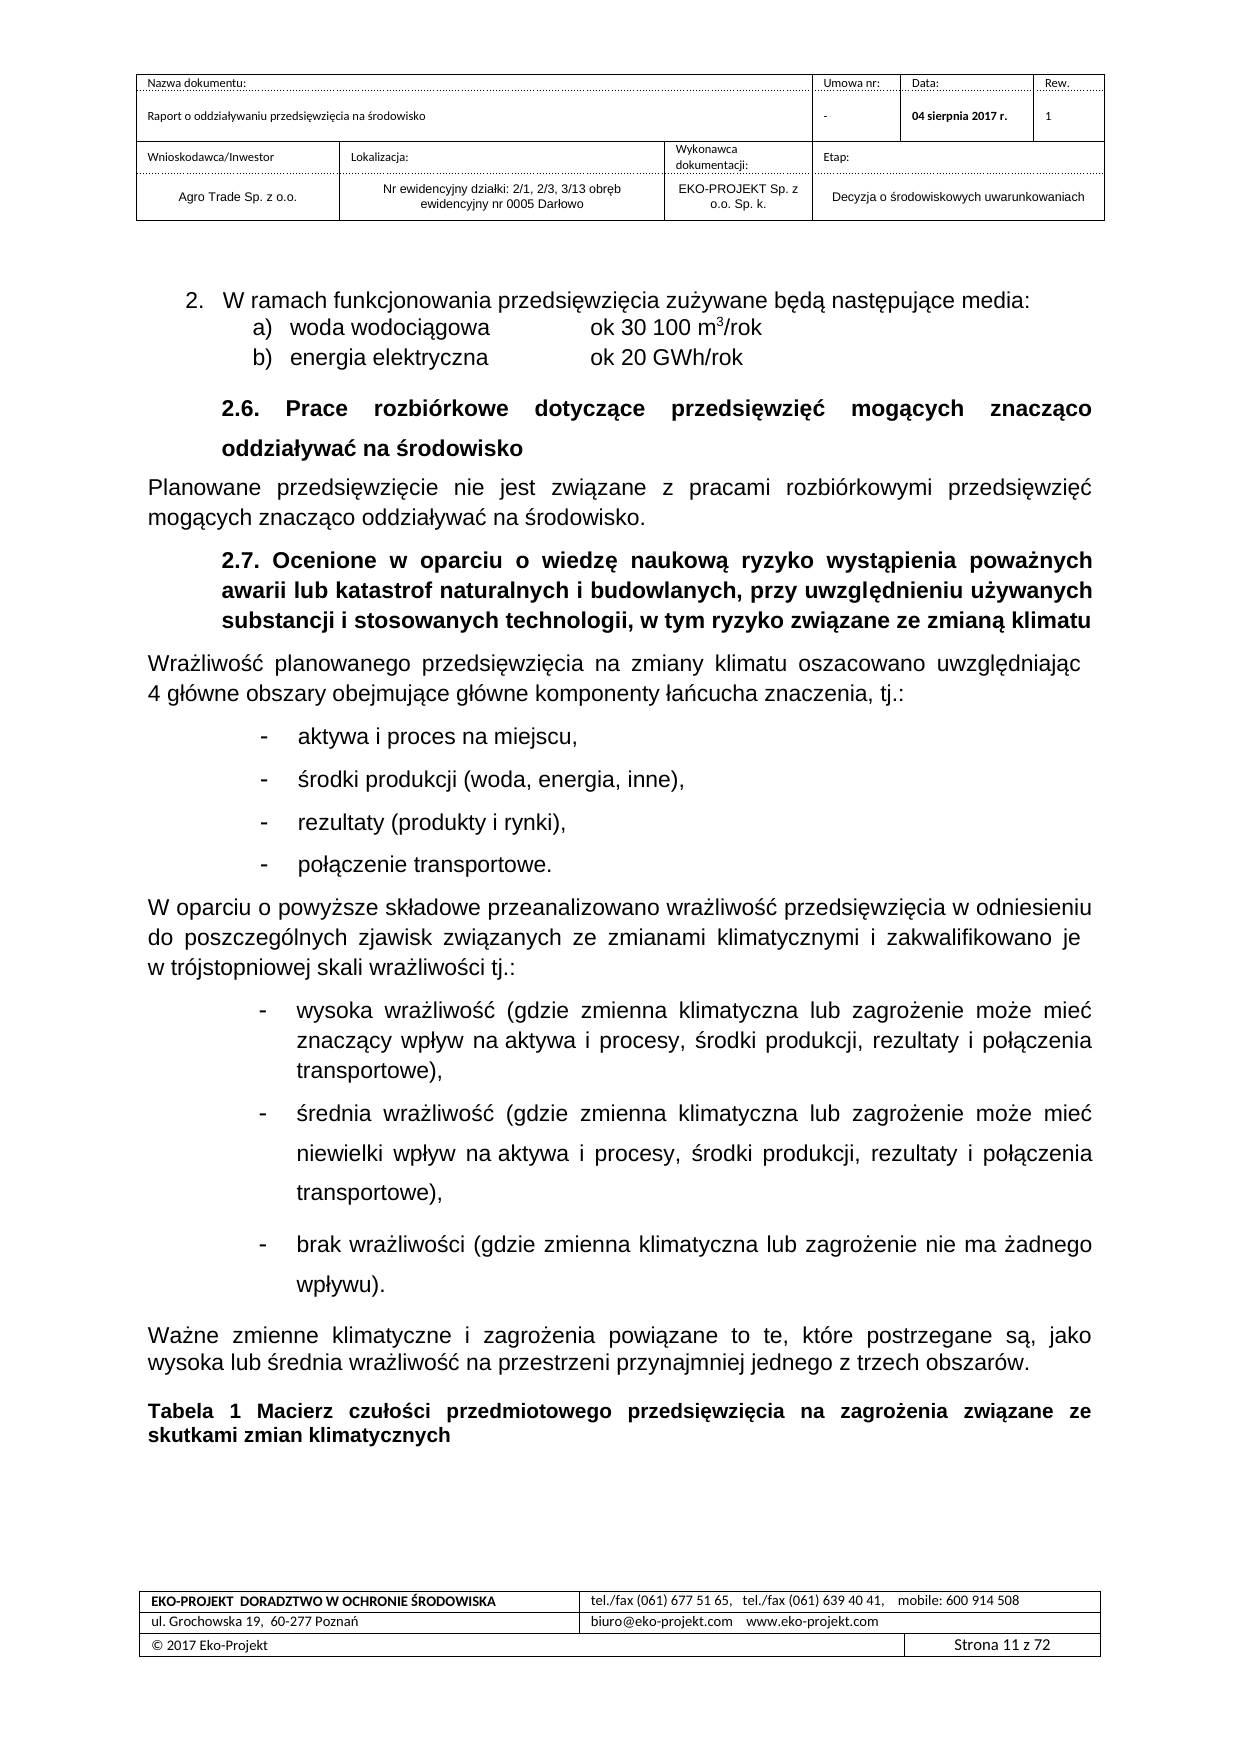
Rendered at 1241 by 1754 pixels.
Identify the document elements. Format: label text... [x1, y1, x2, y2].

list środki produkcji (woda, energia, inne), [260, 766, 1093, 792]
subtitle 2.7. Ocenione w oparciu o wiedzę naukową ryzyko wystąpienia poważnych awarii lub katastrof naturalnych i budowlanych, przy uwzględnieniu używanych substancji i stosowanych technologii, w tym ryzyko związane ze zmianą klimatu [221, 547, 1093, 634]
list energia elektryczna ok 20 GWh/rok [252, 344, 1093, 370]
list połączenie transportowe. [260, 851, 1093, 877]
text Ważne zmienne klimatyczne i zagrożenia powiązane to te, które postrzegane są, jako wysoka lub średnia wrażliwość na przestrzeni przynajmniej jednego z trzech obszarów. [148, 1322, 1093, 1375]
list brak wrażliwości (gdzie zmienna klimatyczna lub zagrożenie nie ma żadnego wpływu). [259, 1231, 1093, 1297]
list rezultaty (produkty i rynki), [260, 808, 1093, 835]
text Wrażliwość planowanego przedsięwzięcia na zmiany klimatu oszacowano uwzględniając 4 główne obszary obejmujące główne komponenty łańcucha znaczenia, tj.: [148, 650, 1093, 707]
list średnia wrażliwość (gdzie zmienna klimatyczna lub zagrożenie może mieć niewielki wpływ na aktywa i procesy, środki produkcji, rezultaty i połączenia transportowe), [259, 1100, 1093, 1205]
list woda wodociągowa ok 30 100 m3/rok [252, 314, 1093, 340]
subtitle 2.6. Prace rozbiórkowe dotyczące przedsięwzięć mogących znacząco oddziaływać na środowisko [221, 395, 1093, 461]
text W oparciu o powyższe składowe przeanalizowano wrażliwość przedsięwzięcia w odniesieniu do poszczególnych zjawisk związanych ze zmianami klimatycznymi i zakwalifikowano je w trójstopniowej skali wrażliwości tj.: [148, 894, 1093, 981]
list W ramach funkcjonowania przedsięwzięcia zużywane będą następujące media: [185, 287, 1093, 314]
text Planowane przedsięwzięcie nie jest związane z pracami rozbiórkowymi przedsięwzięć mogących znacząco oddziaływać na środowisko. [148, 474, 1093, 531]
list wysoka wrażliwość (gdzie zmienna klimatyczna lub zagrożenie może mieć znaczący wpływ na aktywa i procesy, środki produkcji, rezultaty i połączenia transportowe), [259, 997, 1093, 1084]
list aktywa i proces na miejscu, [260, 723, 1093, 749]
text Tabela 1 Macierz czułości przedmiotowego przedsięwzięcia na zagrożenia związane ze skutkami zmian klimatycznych [148, 1399, 1093, 1447]
